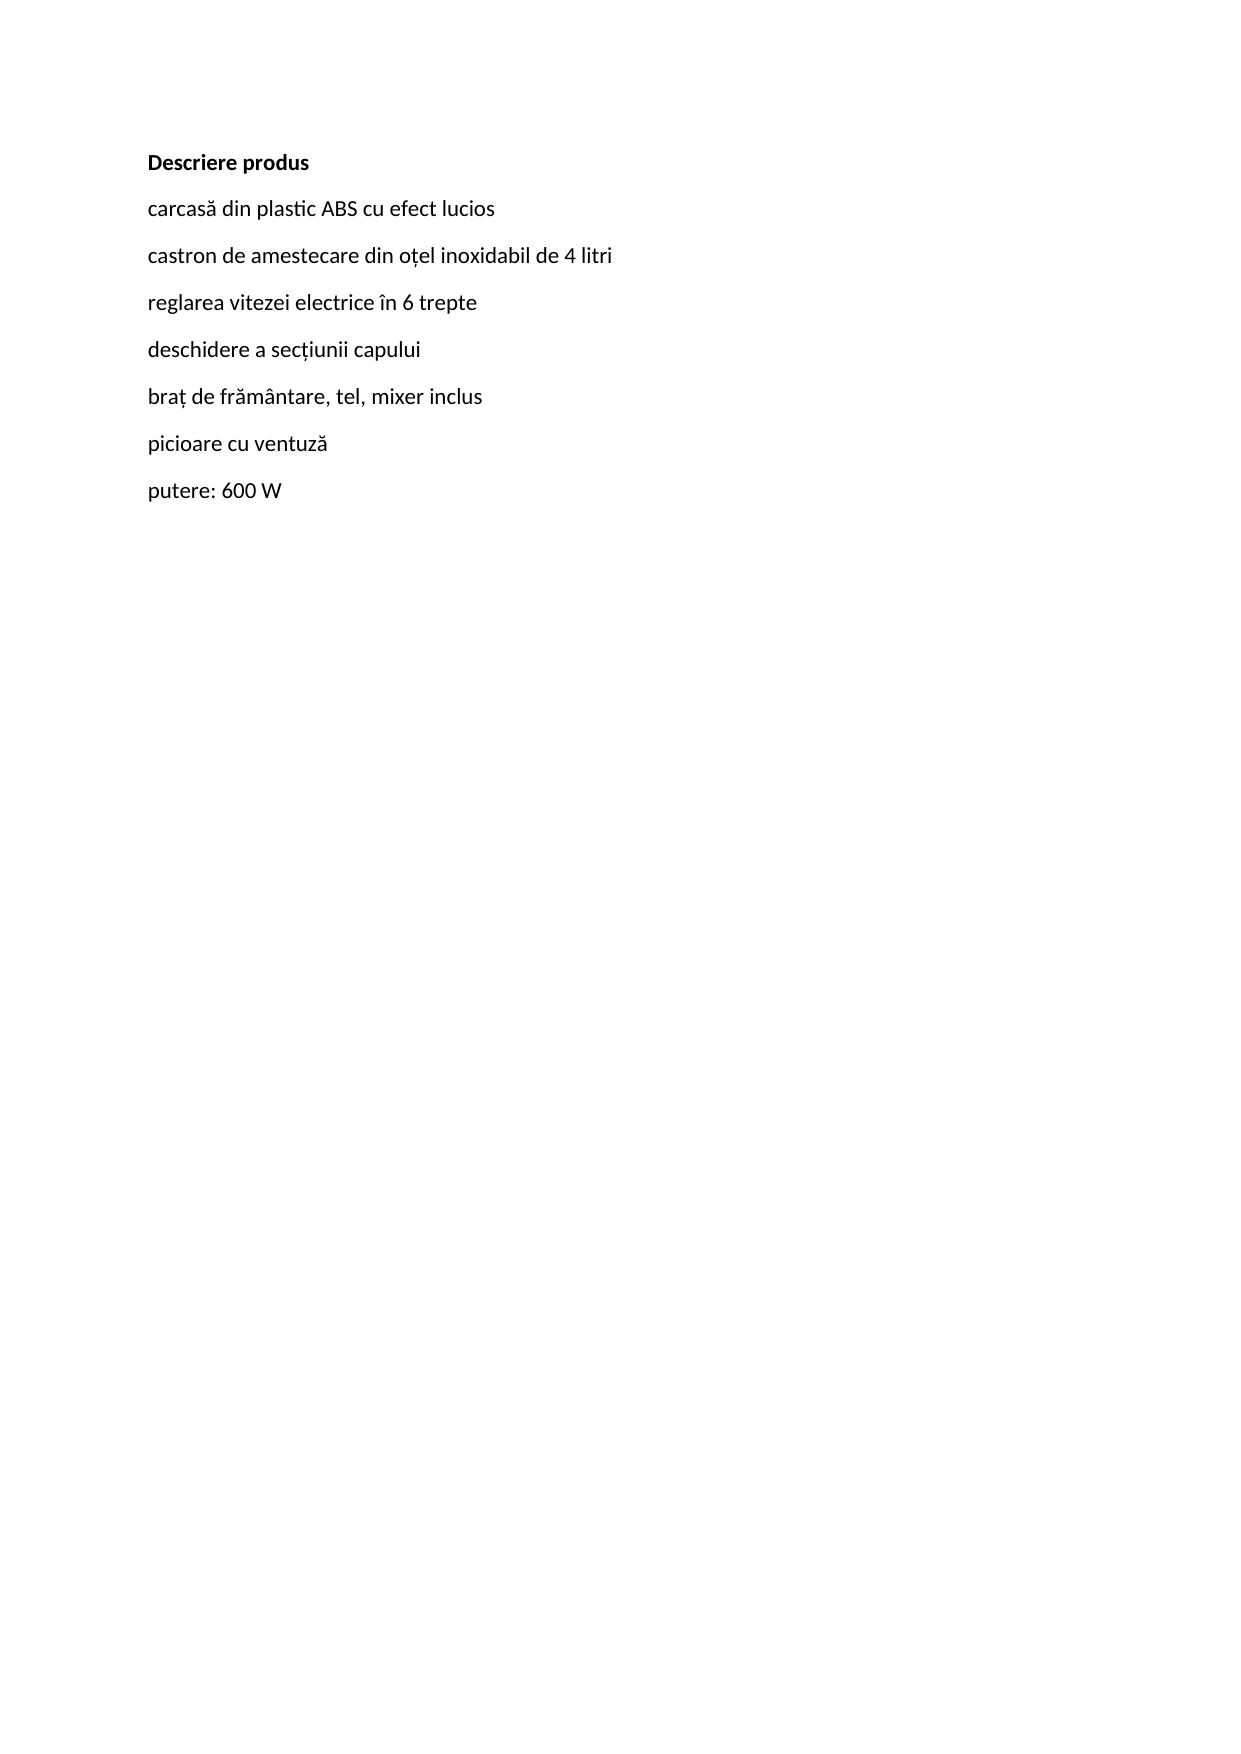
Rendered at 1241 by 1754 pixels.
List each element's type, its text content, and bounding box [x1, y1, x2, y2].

text picioare cu ventuză [148, 429, 1093, 457]
text castron de amestecare din oțel inoxidabil de 4 litri [148, 241, 1093, 269]
text carcasă din plastic ABS cu efect lucios [148, 194, 1093, 222]
text reglarea vitezei electrice în 6 trepte [148, 288, 1093, 316]
text deschidere a secțiunii capului [148, 335, 1093, 363]
text braț de frământare, tel, mixer inclus [148, 382, 1093, 410]
text putere: 600 W [148, 476, 1093, 504]
text Descriere produs [148, 148, 1093, 176]
